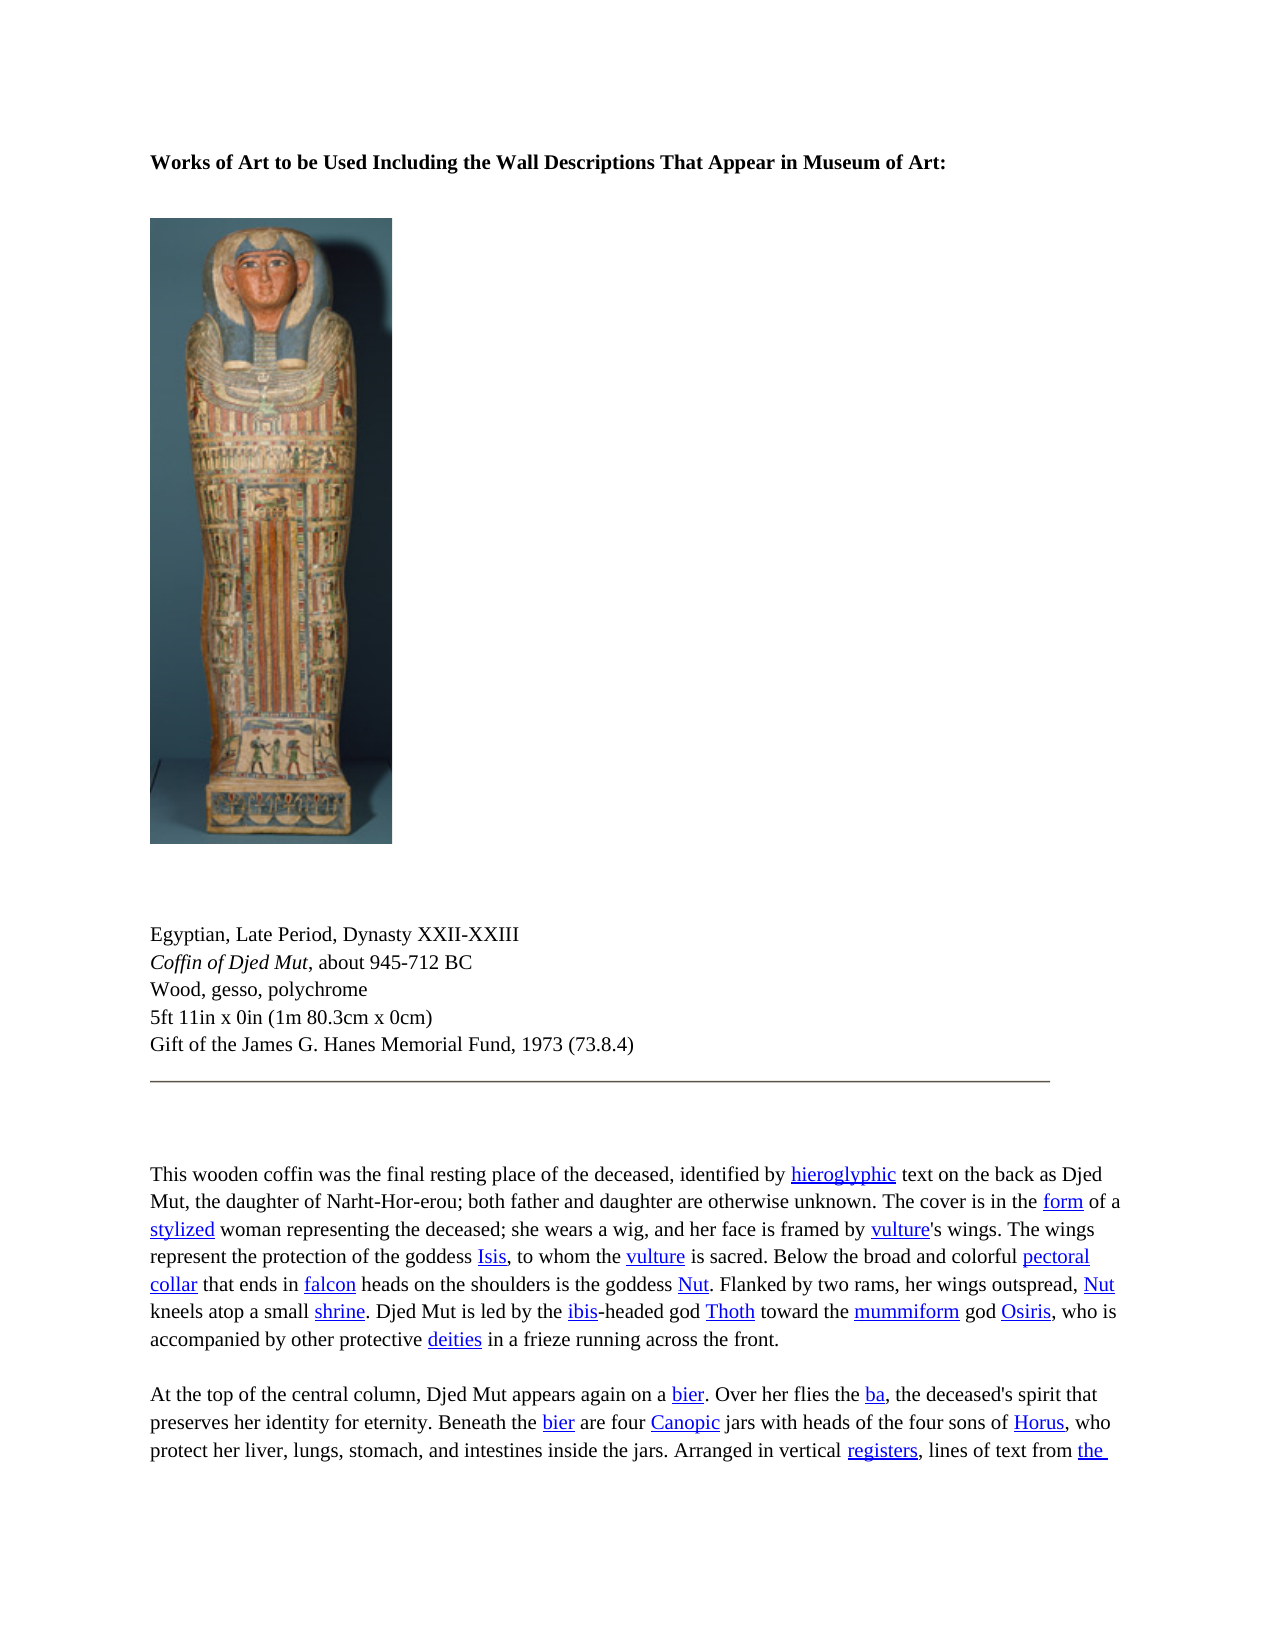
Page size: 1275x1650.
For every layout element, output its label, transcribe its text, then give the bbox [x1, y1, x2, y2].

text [150, 1134, 1125, 1462]
text Egyptian, Late Period, Dynasty XXII-XXIII Coffin of Djed Mut, about 945-712 BC Wood, gesso, polychrome 5ft 11in x 0in (1m 80.3cm x 0cm) Gift of the James G. Hanes Memorial Fund, 1973 (73.8.4) [150, 922, 1125, 1056]
picture [150, 218, 393, 844]
list Works of Art to be Used Including the Wall Descriptions That Appear in Museum of Art: [150, 150, 1125, 174]
